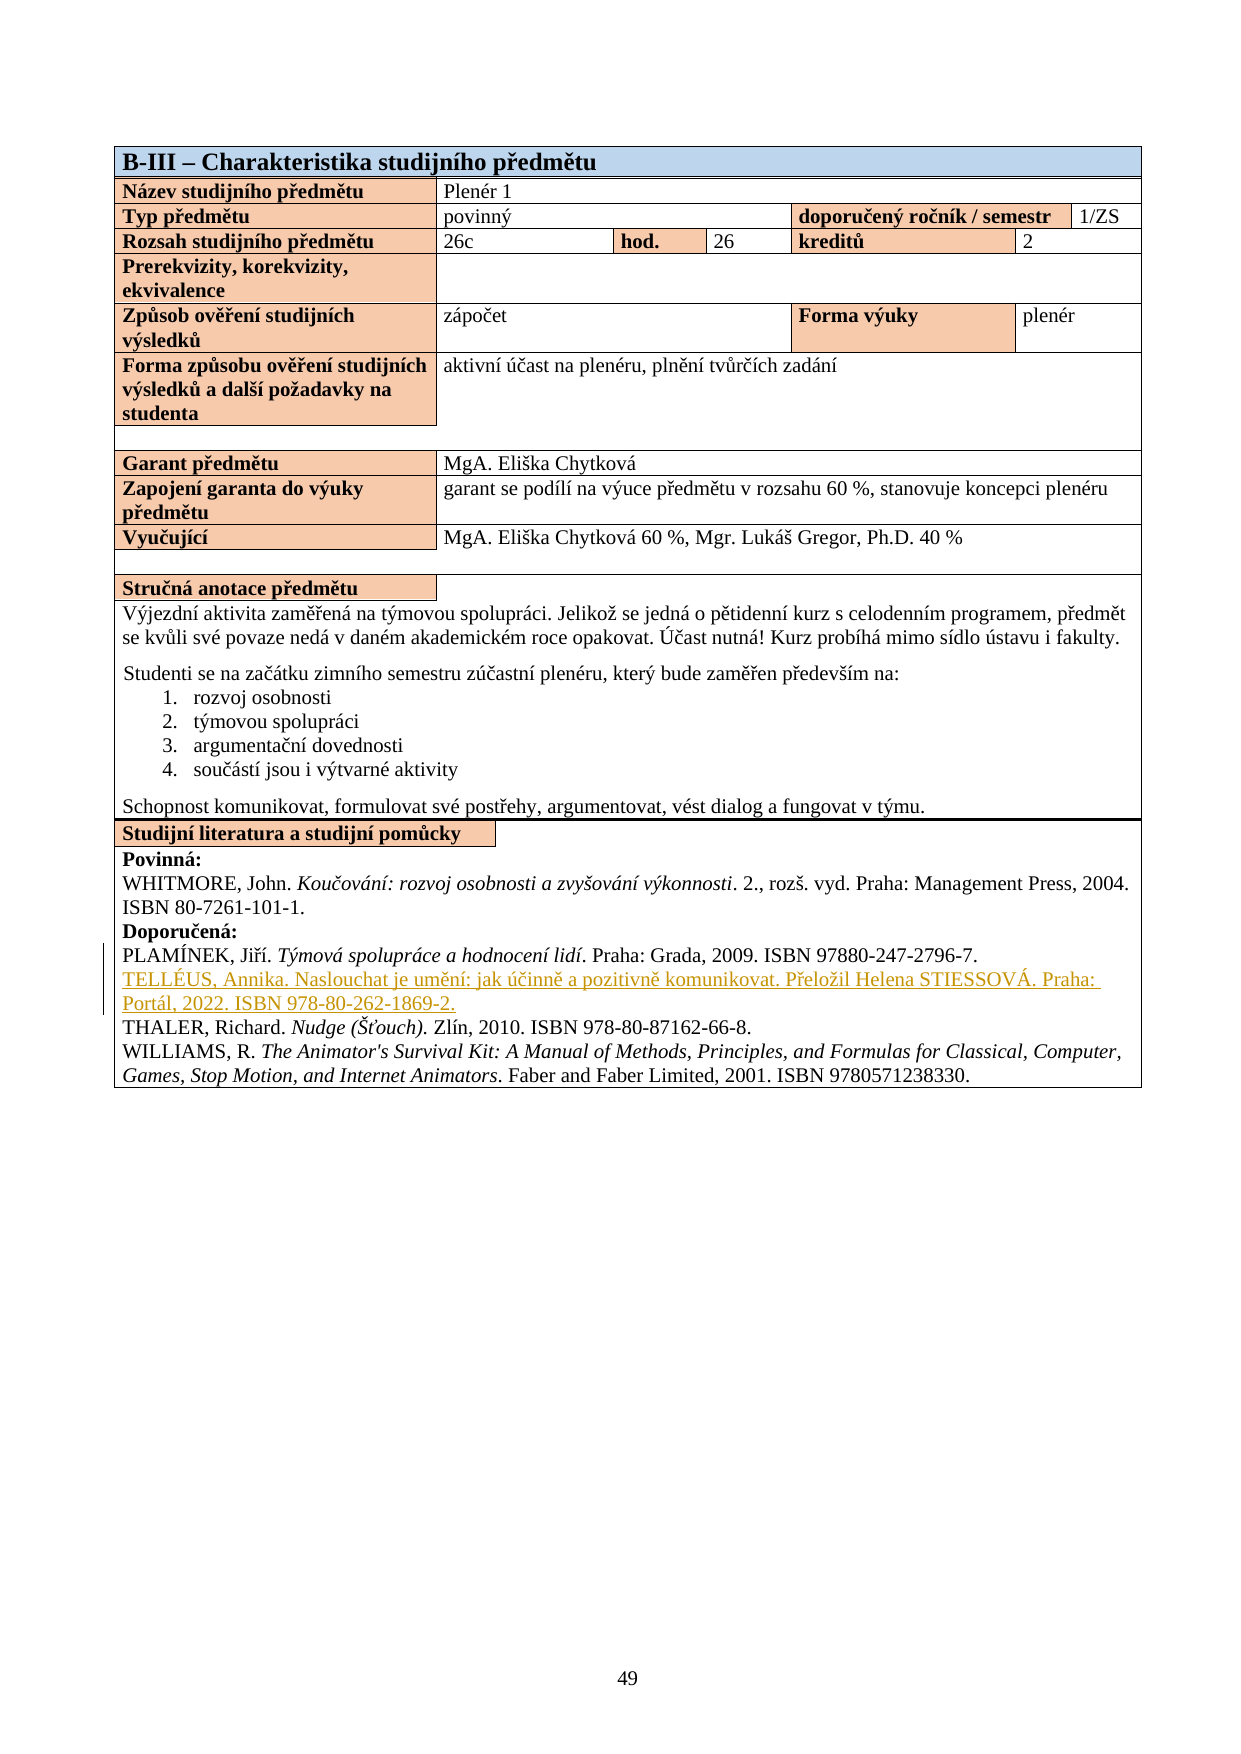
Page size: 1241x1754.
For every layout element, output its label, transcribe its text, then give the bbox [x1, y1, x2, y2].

table_cell povinný [437, 204, 791, 228]
table_cell zápočet [437, 304, 791, 352]
table_cell Stručná anotace předmětu [115, 575, 436, 599]
table_cell garant se podílí na výuce předmětu v rozsahu 60 %, stanovuje koncepci plenéru [437, 476, 1141, 524]
table_cell Zapojení garanta do výuky předmětu [115, 476, 436, 524]
table_cell Prerekvizity, korekvizity, ekvivalence [115, 254, 436, 302]
table_cell Typ předmětu [115, 204, 436, 228]
table_cell [496, 821, 1141, 846]
table_cell 2 [1016, 229, 1141, 253]
table_cell MgA. Eliška Chytková [437, 451, 1141, 475]
table_cell Vyučující [115, 525, 436, 549]
table_cell Plenér 1 [437, 179, 1141, 203]
table_cell [115, 549, 1141, 574]
table_cell Garant předmětu [115, 451, 436, 475]
table_cell kreditů [792, 229, 1015, 253]
table_cell plenér [1016, 304, 1141, 352]
table_cell hod. [614, 229, 706, 253]
table_cell 26c [437, 229, 613, 253]
table_cell Forma výuky [792, 304, 1015, 352]
table_cell Způsob ověření studijních výsledků [115, 304, 436, 352]
table_cell Studijní literatura a studijní pomůcky [115, 821, 495, 846]
table_cell 26 [707, 229, 791, 253]
table_header B-III – Charakteristika studijního předmětu [115, 147, 1141, 176]
table_cell 1/ZS [1072, 204, 1141, 228]
table_cell Výjezdní aktivita zaměřená na týmovou spolupráci. Jelikož se jedná o pětidenní kurz s celodenním programem, předmět se kvůli své povaze nedá v daném akademickém roce opakovat. Účast nutná! Kurz probíhá mimo sídlo ústavu i fakulty. Studenti se na začátku zimního semestru zúčastní plenéru, který bude zaměřen především na: 1. rozvoj osobnosti 2. týmovou spolupráci 3. argumentační dovednosti 4. součástí jsou i výtvarné aktivity Schopnost komunikovat, formulovat své postřehy, argumentovat, vést dialog a fungovat v týmu. [115, 600, 1141, 818]
table_cell Rozsah studijního předmětu [115, 229, 436, 253]
table_cell [437, 254, 1141, 302]
table_cell [437, 575, 1141, 599]
table_cell doporučený ročník / semestr [792, 204, 1071, 228]
table_cell Forma způsobu ověření studijních výsledků a další požadavky na studenta [115, 353, 436, 425]
table_cell Povinná: WHITMORE, John. Koučování: rozvoj osobnosti a zvyšování výkonnosti. 2., rozš. vyd. Praha: Management Press, 2004. ISBN 80-7261-101-1. Doporučená: PLAMÍNEK, Jiří. Týmová spolupráce a hodnocení lidí. Praha: Grada, 2009. ISBN 97880-247-2796-7. THALER, Richard. Nudge (Šťouch). Zlín, 2010. ISBN 978-80-87162-66-8. WILLIAMS, R. The Animator's Survival Kit: A Manual of Methods, Principles, and Formulas for Classical, Computer, Games, Stop Motion, and Internet Animators. Faber and Faber Limited, 2001. ISBN 9780571238330. [115, 846, 1141, 1087]
table_cell [115, 425, 1141, 450]
table_cell aktivní účast na plenéru, plnění tvůrčích zadání [437, 353, 1141, 425]
table_cell MgA. Eliška Chytková 60 %, Mgr. Lukáš Gregor, Ph.D. 40 % [437, 525, 1141, 549]
table_cell Název studijního předmětu [115, 179, 436, 203]
